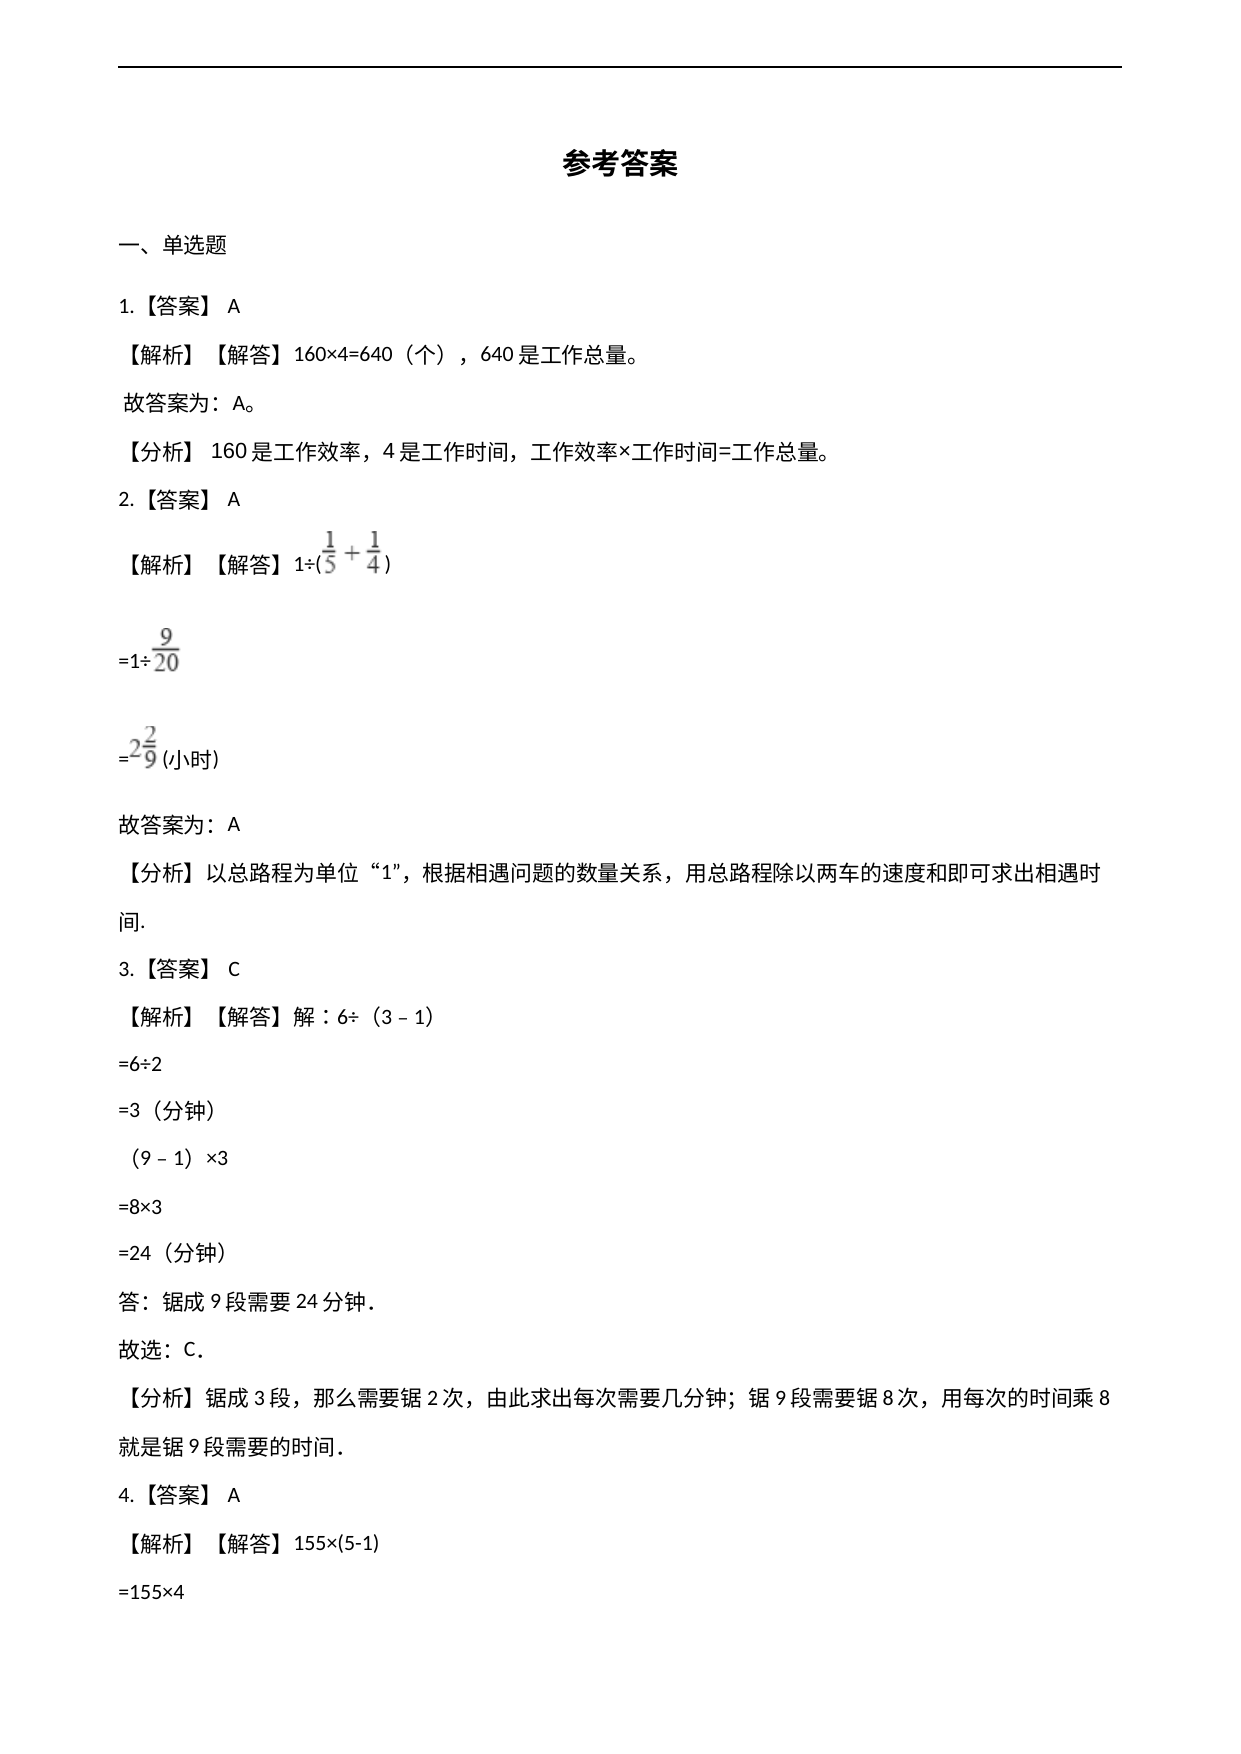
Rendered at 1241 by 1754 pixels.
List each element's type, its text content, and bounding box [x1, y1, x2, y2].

text =8×3 [118, 1190, 1122, 1222]
picture [129, 726, 162, 770]
picture [151, 628, 184, 673]
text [118, 1526, 1122, 1607]
text 答：锯成9段需要24分钟． [118, 1284, 1122, 1317]
text 【分析】以总路程为单位“1”，根据相遇问题的数量关系，用总路程除以两车的速度和即可求出相遇时间. [118, 856, 1122, 937]
text 一、单选题 [118, 228, 1122, 261]
text （9﹣1）×3 [118, 1142, 1122, 1174]
text 3.【答案】 C [118, 953, 1122, 985]
text 4.【答案】 A [118, 1478, 1122, 1510]
text 【解析】【解答】解：6÷（3﹣1） [118, 1000, 1122, 1033]
picture [321, 531, 385, 575]
text =3（分钟） [118, 1093, 1122, 1126]
text 参考答案 [118, 129, 1122, 194]
text 【解析】【解答】160×4=640（个），640是工作总量。 故答案为：A。 [118, 337, 1122, 418]
text =6÷2 [118, 1047, 1122, 1080]
text 故选：C． [118, 1332, 1122, 1365]
text 2.【答案】 A [118, 483, 1122, 515]
text 【解析】【解答】1÷() =1÷ =(小时) 故答案为：A [118, 531, 1122, 840]
text 1.【答案】 A [118, 289, 1122, 321]
text 【分析】 160是工作效率，4是工作时间，工作效率×工作时间=工作总量。 [118, 434, 1122, 467]
text 【分析】锯成3段，那么需要锯2次，由此求出每次需要几分钟；锯9段需要锯8次，用每次的时间乘8就是锯9段需要的时间． [118, 1381, 1122, 1462]
text =24（分钟） [118, 1236, 1122, 1268]
